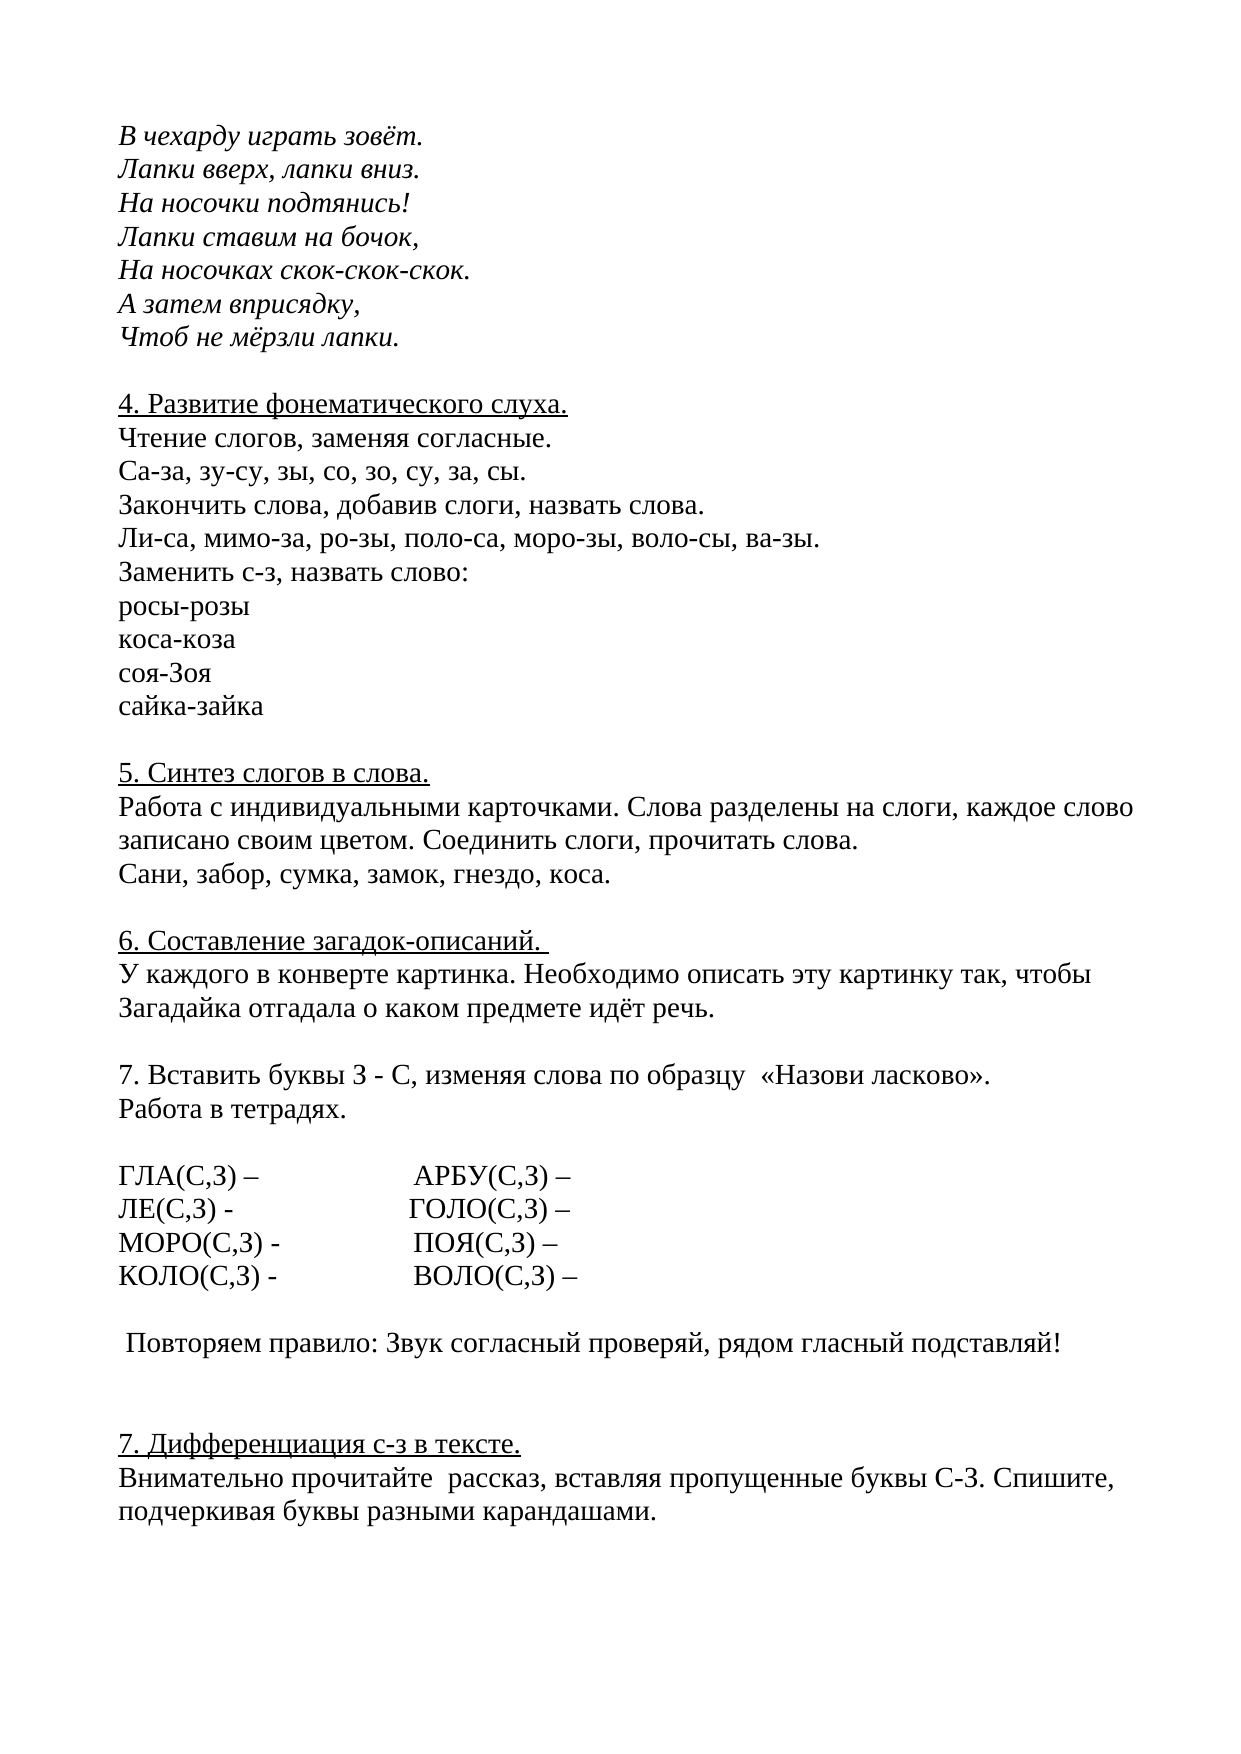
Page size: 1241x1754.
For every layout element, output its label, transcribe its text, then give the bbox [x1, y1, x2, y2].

text Са-за, зу-су, зы, со, зо, су, за, сы. [118, 453, 1152, 487]
text Лапки ставим на бочок, [118, 219, 1152, 252]
text Ли-са, мимо-за, ро-зы, поло-са, моро-зы, воло-сы, ва-зы. [118, 521, 1152, 554]
text На носочках скок-скок-скок. [118, 252, 1152, 286]
text сайка-зайка [118, 688, 1152, 722]
text Внимательно прочитайте рассказ, вставляя пропущенные буквы С-З. Спишите, подчеркивая буквы разными карандашами. [118, 1460, 1152, 1527]
text Сани, забор, сумка, замок, гнездо, коса. [118, 856, 1152, 889]
text 7. Дифференциация с-з в тексте. [118, 1426, 1152, 1460]
text На носочки подтянись! [118, 185, 1152, 219]
text 7. Вставить буквы З - С, изменяя слова по образцу «Назови ласково». [118, 1057, 1152, 1091]
text росы-розы [118, 588, 1152, 621]
text Повторяем правило: Звук согласный проверяй, рядом гласный подставляй! [118, 1326, 1152, 1359]
text Заменить с-з, назвать слово: [118, 554, 1152, 588]
text 5. Синтез слогов в слова. [118, 755, 1152, 789]
text ЛЕ(С,З) - ГОЛО(С,З) – [118, 1191, 1152, 1225]
text 4. Развитие фонематического слуха. [118, 386, 1152, 420]
text У каждого в конверте картинка. Необходимо описать эту картинку так, чтобы Загадайка отгадала о каком предмете идёт речь. [118, 957, 1152, 1024]
text Чтение слогов, заменяя согласные. [118, 420, 1152, 453]
text Закончить слова, добавив слоги, назвать слова. [118, 487, 1152, 521]
text КОЛО(С,З) - ВОЛО(С,З) – [118, 1258, 1152, 1292]
text А затем вприсядку, [118, 286, 1152, 319]
text соя-Зоя [118, 655, 1152, 688]
text МОРО(С,З) - ПОЯ(С,З) – [118, 1225, 1152, 1258]
text В чехарду играть зовёт. [118, 118, 1152, 152]
text Работа с индивидуальными карточками. Слова разделены на слоги, каждое слово записано своим цветом. Соединить слоги, прочитать слова. [118, 789, 1152, 856]
text Работа в тетрадях. [118, 1091, 1152, 1124]
text коса-коза [118, 621, 1152, 655]
text Чтоб не мёрзли лапки. [118, 319, 1152, 353]
text ГЛА(С,З) – АРБУ(С,З) – [118, 1158, 1152, 1191]
text 6. Составление загадок-описаний. [118, 923, 1152, 957]
text Лапки вверх, лапки вниз. [118, 152, 1152, 185]
